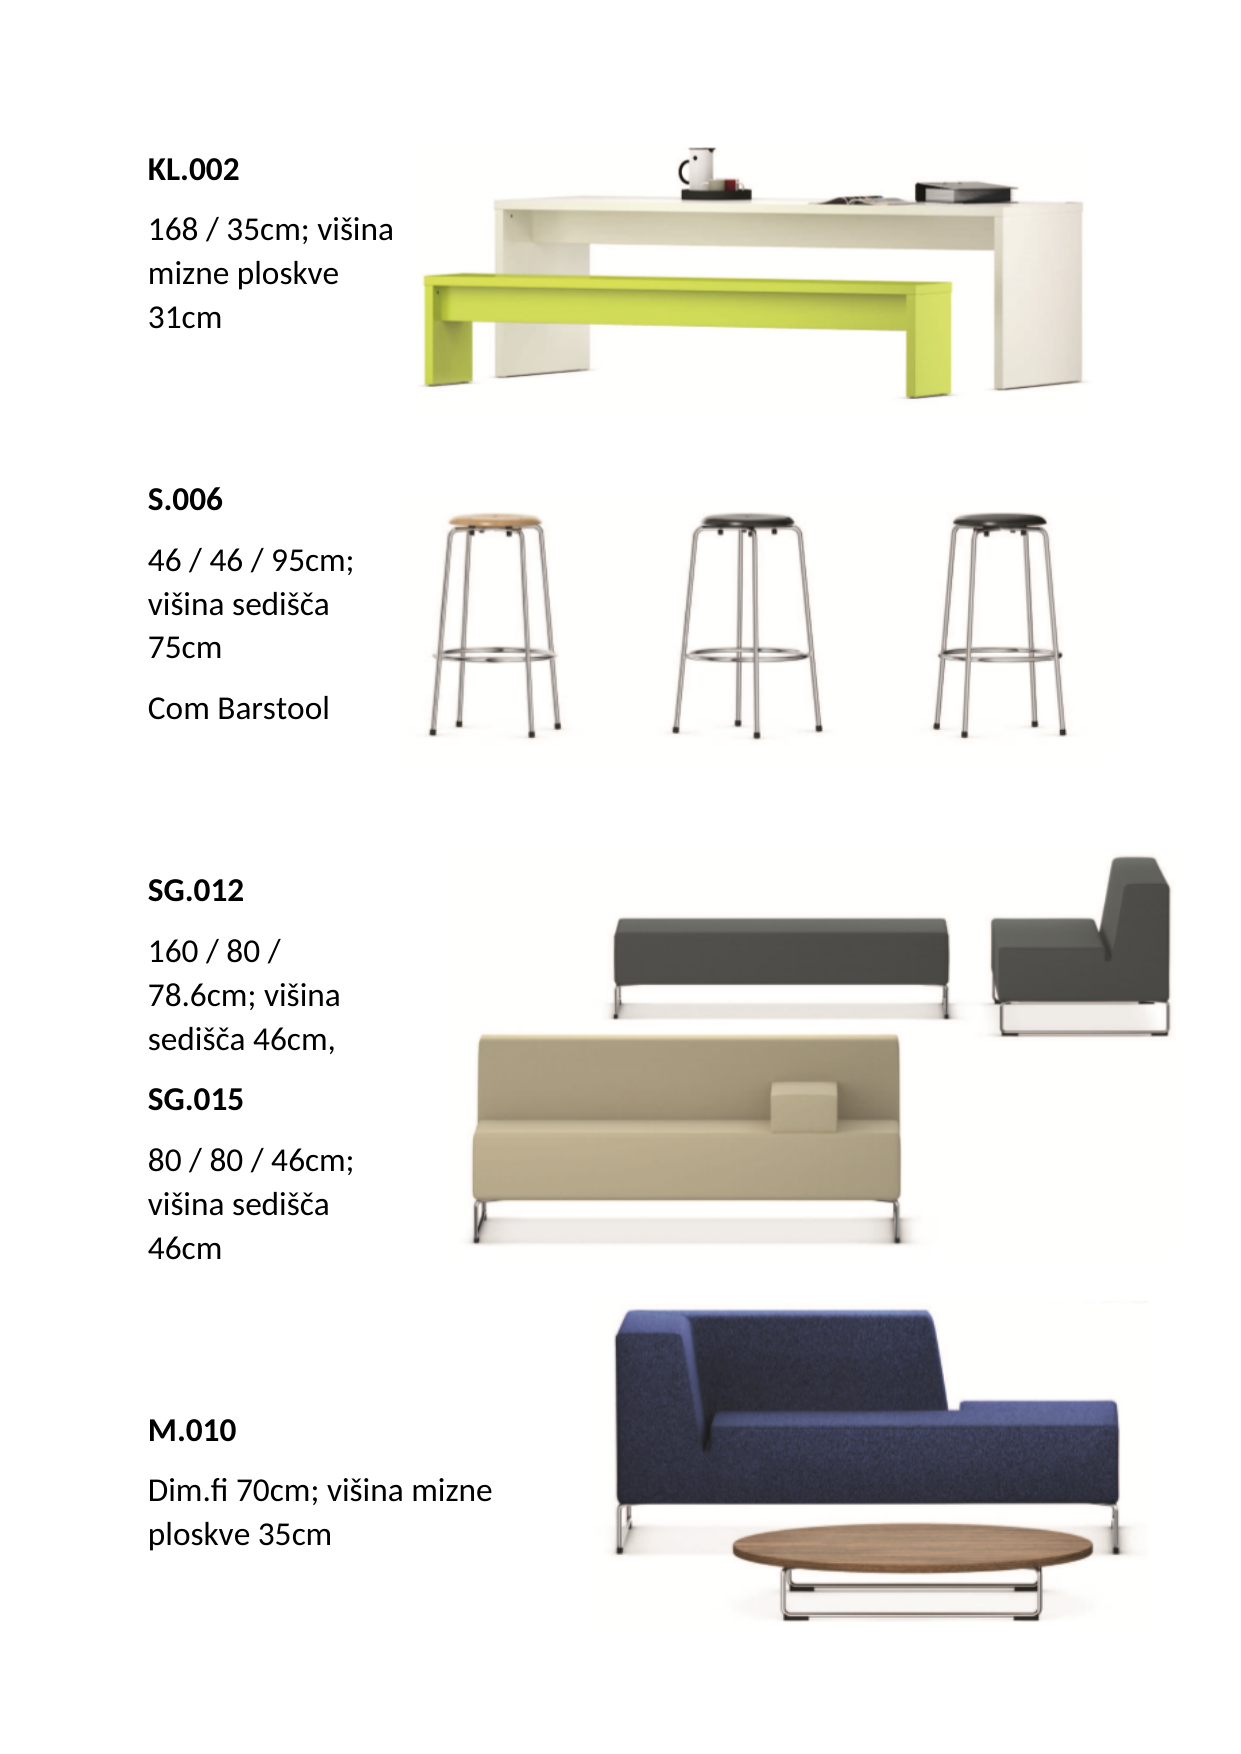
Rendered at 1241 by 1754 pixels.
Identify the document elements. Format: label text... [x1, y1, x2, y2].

text 80 / 80 / 46cm; višina sedišča 46cm [148, 1139, 1093, 1267]
text SG.015 [148, 1078, 402, 1119]
text 46 / 46 / 95cm; višina sedišča 75cm [148, 539, 399, 667]
text Com Barstool [148, 687, 399, 728]
picture [417, 147, 1093, 411]
text Dim.fi 70cm; višina mizne ploskve 35cm [148, 1469, 592, 1554]
text KL.002 [148, 148, 417, 188]
text M.010 [148, 1409, 592, 1449]
text 160 / 80 / 78.6cm; višina sedišča 46cm, [148, 930, 402, 1058]
text S.006 [148, 478, 1093, 519]
text 168 / 35cm; višina mizne ploskve 31cm [148, 208, 417, 337]
picture [402, 852, 1180, 1253]
text SG.012 [148, 869, 402, 910]
picture [592, 1301, 1149, 1636]
picture [399, 495, 1114, 757]
